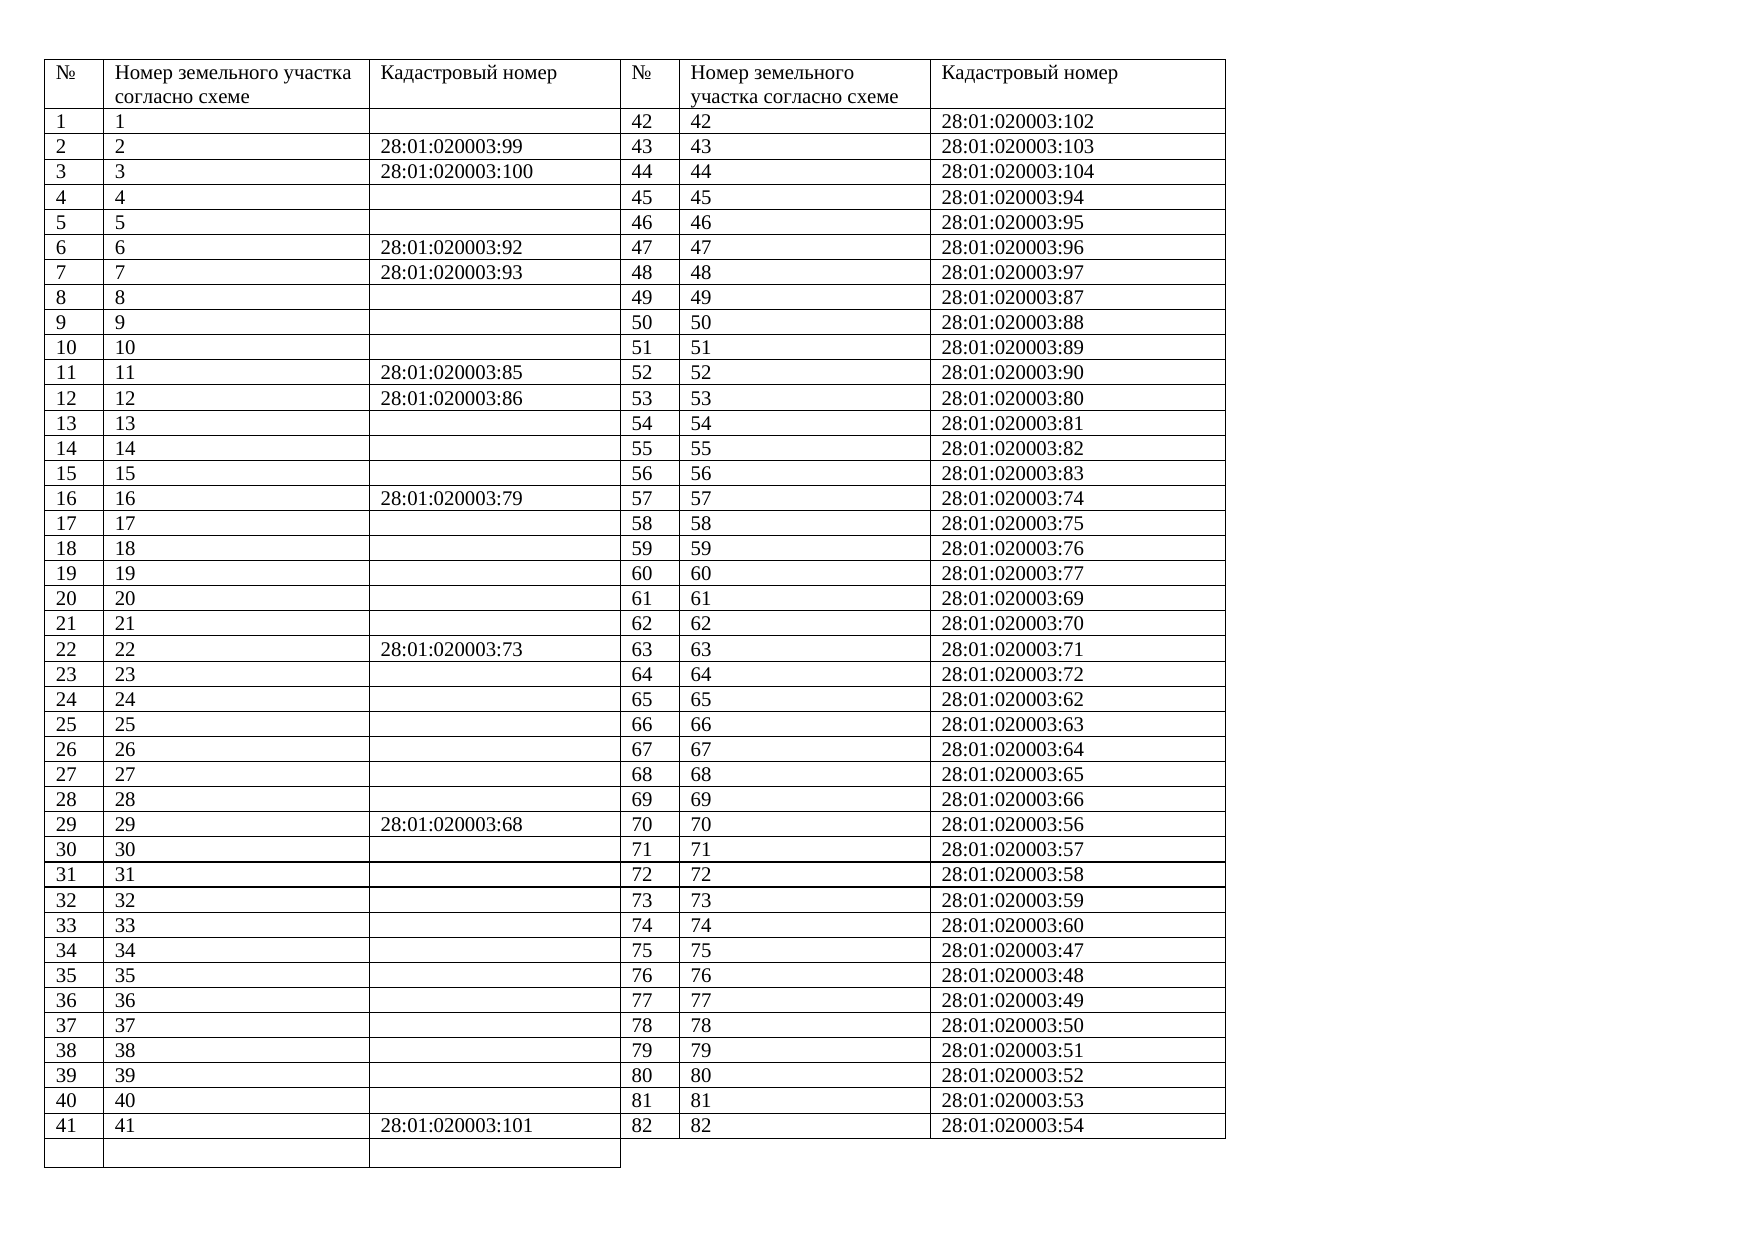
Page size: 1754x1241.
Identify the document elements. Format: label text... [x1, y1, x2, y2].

table_cell [370, 762, 620, 786]
table_cell 64 [680, 662, 930, 686]
table_cell 28:01:020003:51 [931, 1038, 1225, 1062]
table_cell 70 [680, 812, 930, 836]
table_cell 39 [104, 1063, 369, 1087]
table_cell 15 [104, 461, 369, 485]
table_cell 78 [621, 1013, 679, 1037]
table_cell 55 [621, 436, 679, 460]
table_cell 74 [621, 913, 679, 937]
table_cell 82 [621, 1114, 679, 1137]
table_cell 24 [104, 687, 369, 711]
table_cell 6 [104, 235, 369, 259]
table_cell 12 [104, 385, 369, 409]
table_cell [370, 1038, 620, 1062]
table_cell 28:01:020003:54 [931, 1114, 1225, 1137]
table_cell 63 [621, 636, 679, 661]
table_cell 43 [621, 134, 679, 158]
table_cell 17 [45, 511, 103, 535]
table_cell 20 [104, 586, 369, 610]
table_cell 65 [621, 687, 679, 711]
table_cell 66 [621, 712, 679, 736]
table_cell 58 [680, 511, 930, 535]
table_cell 69 [621, 787, 679, 811]
table_cell 28:01:020003:66 [931, 787, 1225, 811]
table_cell 80 [621, 1063, 679, 1087]
table_cell 28:01:020003:74 [931, 486, 1225, 510]
table_cell 14 [45, 436, 103, 460]
table_cell 44 [621, 160, 679, 183]
table_header № [45, 60, 103, 108]
table_cell 81 [621, 1088, 679, 1112]
table_cell [370, 913, 620, 937]
table_cell 58 [621, 511, 679, 535]
table_cell 19 [104, 561, 369, 585]
table_cell 5 [104, 210, 369, 234]
table_cell 32 [45, 888, 103, 912]
table_cell 81 [680, 1088, 930, 1112]
table_cell 8 [45, 285, 103, 309]
table_cell 71 [621, 837, 679, 861]
table_cell 32 [104, 888, 369, 912]
table_cell 60 [621, 561, 679, 585]
table_cell 28:01:020003:57 [931, 837, 1225, 861]
table_cell 14 [104, 436, 369, 460]
table_cell 28:01:020003:83 [931, 461, 1225, 485]
table_cell 9 [45, 310, 103, 334]
table_cell [370, 185, 620, 209]
table_cell 78 [680, 1013, 930, 1037]
table_cell 12 [45, 385, 103, 409]
table_cell 57 [680, 486, 930, 510]
table_cell [370, 461, 620, 485]
table_cell 4 [45, 185, 103, 209]
table_cell 34 [104, 938, 369, 962]
table_cell [370, 1088, 620, 1112]
table_cell [370, 1013, 620, 1037]
table_cell 48 [680, 260, 930, 284]
table_cell 28:01:020003:70 [931, 611, 1225, 635]
table_cell 77 [621, 988, 679, 1012]
table_cell 42 [680, 109, 930, 133]
table_header Номер земельного участка согласно схеме [104, 60, 369, 108]
table_header Кадастровый номер [931, 60, 1225, 108]
table_cell 64 [621, 662, 679, 686]
table_cell 28 [45, 787, 103, 811]
table_cell 10 [104, 335, 369, 359]
table_cell 49 [680, 285, 930, 309]
table_cell 28:01:020003:81 [931, 411, 1225, 434]
table_cell 28:01:020003:50 [931, 1013, 1225, 1037]
table_cell 59 [621, 536, 679, 560]
table_cell [45, 1139, 103, 1167]
table_cell 28:01:020003:65 [931, 762, 1225, 786]
table_cell 56 [680, 461, 930, 485]
table_cell 59 [680, 536, 930, 560]
table_cell 10 [45, 335, 103, 359]
table_cell 28:01:020003:100 [370, 160, 620, 183]
table_cell 67 [621, 737, 679, 761]
table_cell 50 [621, 310, 679, 334]
table_cell 66 [680, 712, 930, 736]
table_cell 28:01:020003:95 [931, 210, 1225, 234]
table_cell 41 [104, 1114, 369, 1137]
table_cell 13 [104, 411, 369, 434]
table_cell 21 [45, 611, 103, 635]
table_cell 28:01:020003:47 [931, 938, 1225, 962]
table_cell 25 [45, 712, 103, 736]
table_cell 75 [621, 938, 679, 962]
table_cell 68 [680, 762, 930, 786]
table_cell 28:01:020003:79 [370, 486, 620, 510]
table_cell 1 [45, 109, 103, 133]
table_cell 3 [104, 160, 369, 183]
table_header № [621, 60, 679, 108]
table_cell 16 [104, 486, 369, 510]
table_cell 52 [621, 360, 679, 384]
table_cell 61 [621, 586, 679, 610]
table_cell 51 [680, 335, 930, 359]
table_cell 23 [104, 662, 369, 686]
table_cell 28:01:020003:94 [931, 185, 1225, 209]
table_cell 28:01:020003:92 [370, 235, 620, 259]
table_cell 33 [45, 913, 103, 937]
table_cell 28:01:020003:93 [370, 260, 620, 284]
table_cell 49 [621, 285, 679, 309]
table_cell [104, 1139, 369, 1167]
table_cell 53 [680, 385, 930, 409]
table_cell 67 [680, 737, 930, 761]
table_cell 79 [680, 1038, 930, 1062]
table_cell 28:01:020003:89 [931, 335, 1225, 359]
table_cell 28:01:020003:104 [931, 160, 1225, 183]
table_cell 2 [104, 134, 369, 158]
table_cell 29 [45, 812, 103, 836]
table_cell 35 [45, 963, 103, 987]
table_cell 41 [45, 1114, 103, 1137]
table_cell 43 [680, 134, 930, 158]
table_cell 76 [621, 963, 679, 987]
table_cell 19 [45, 561, 103, 585]
table_cell 63 [680, 636, 930, 661]
table_header Кадастровый номер [370, 60, 620, 108]
table_cell 55 [680, 436, 930, 460]
table_cell [370, 963, 620, 987]
table_cell 9 [104, 310, 369, 334]
table_cell 31 [104, 863, 369, 886]
table_cell 28:01:020003:56 [931, 812, 1225, 836]
table_cell 28:01:020003:76 [931, 536, 1225, 560]
table_cell 73 [680, 888, 930, 912]
table_cell 3 [45, 160, 103, 183]
table_cell 74 [680, 913, 930, 937]
table_cell 28:01:020003:72 [931, 662, 1225, 686]
table_cell [370, 1063, 620, 1087]
table_cell 28:01:020003:82 [931, 436, 1225, 460]
table_cell 28:01:020003:59 [931, 888, 1225, 912]
table_cell 28:01:020003:52 [931, 1063, 1225, 1087]
table_cell 29 [104, 812, 369, 836]
table_cell 54 [621, 411, 679, 434]
table_cell 52 [680, 360, 930, 384]
table_cell [370, 1139, 620, 1167]
table_cell 22 [45, 636, 103, 661]
table_cell 28:01:020003:96 [931, 235, 1225, 259]
table_cell 11 [104, 360, 369, 384]
table_cell 46 [680, 210, 930, 234]
table_cell [370, 662, 620, 686]
table_cell 48 [621, 260, 679, 284]
table_cell 71 [680, 837, 930, 861]
table_cell 51 [621, 335, 679, 359]
table_cell 56 [621, 461, 679, 485]
table_cell [370, 411, 620, 434]
table_cell 28:01:020003:71 [931, 636, 1225, 661]
table_cell [370, 436, 620, 460]
table_cell 30 [45, 837, 103, 861]
table_cell 25 [104, 712, 369, 736]
table_cell 13 [45, 411, 103, 434]
table_cell 82 [680, 1114, 930, 1137]
table_cell 53 [621, 385, 679, 409]
table_cell [370, 561, 620, 585]
table_cell 26 [104, 737, 369, 761]
table_cell 39 [45, 1063, 103, 1087]
table_cell [370, 787, 620, 811]
table_cell 38 [45, 1038, 103, 1062]
table_cell 4 [104, 185, 369, 209]
table_cell 73 [621, 888, 679, 912]
table_cell 28:01:020003:86 [370, 385, 620, 409]
table_cell [370, 210, 620, 234]
table_cell 79 [621, 1038, 679, 1062]
table_cell [370, 586, 620, 610]
table_cell 60 [680, 561, 930, 585]
table_cell 40 [45, 1088, 103, 1112]
table_cell 26 [45, 737, 103, 761]
table_cell [370, 109, 620, 133]
table_cell 15 [45, 461, 103, 485]
table_cell 28:01:020003:101 [370, 1114, 620, 1137]
table_cell 28:01:020003:60 [931, 913, 1225, 937]
table_cell 65 [680, 687, 930, 711]
table_cell 24 [45, 687, 103, 711]
table_cell 75 [680, 938, 930, 962]
table_cell 45 [621, 185, 679, 209]
table_cell 28:01:020003:48 [931, 963, 1225, 987]
table_cell 23 [45, 662, 103, 686]
table_cell 36 [104, 988, 369, 1012]
table_cell 62 [680, 611, 930, 635]
table_cell [370, 511, 620, 535]
table_cell 28:01:020003:75 [931, 511, 1225, 535]
table_cell 38 [104, 1038, 369, 1062]
table_cell [370, 737, 620, 761]
table_cell 6 [45, 235, 103, 259]
table_cell [370, 687, 620, 711]
table_header Номер земельного участка согласно схеме [680, 60, 930, 108]
table_cell 45 [680, 185, 930, 209]
table_cell 35 [104, 963, 369, 987]
table_cell 77 [680, 988, 930, 1012]
table_cell 30 [104, 837, 369, 861]
table_cell 20 [45, 586, 103, 610]
table_cell 36 [45, 988, 103, 1012]
table_cell 47 [680, 235, 930, 259]
table_cell 28:01:020003:64 [931, 737, 1225, 761]
table_cell 70 [621, 812, 679, 836]
table_cell 1 [104, 109, 369, 133]
table_cell 8 [104, 285, 369, 309]
table_cell 18 [104, 536, 369, 560]
table_cell 80 [680, 1063, 930, 1087]
table_cell 28:01:020003:87 [931, 285, 1225, 309]
table_cell 50 [680, 310, 930, 334]
table_cell 28:01:020003:85 [370, 360, 620, 384]
table_cell 57 [621, 486, 679, 510]
table_cell 72 [621, 863, 679, 886]
table_cell [370, 837, 620, 861]
table_cell 5 [45, 210, 103, 234]
table_cell 28:01:020003:99 [370, 134, 620, 158]
table_cell 27 [104, 762, 369, 786]
table_cell 28:01:020003:69 [931, 586, 1225, 610]
table_cell 7 [45, 260, 103, 284]
table_cell 28:01:020003:63 [931, 712, 1225, 736]
table_cell 44 [680, 160, 930, 183]
table_cell 28:01:020003:90 [931, 360, 1225, 384]
table_cell 61 [680, 586, 930, 610]
table_cell [370, 536, 620, 560]
table_cell [370, 938, 620, 962]
table_cell 37 [45, 1013, 103, 1037]
table_cell [370, 712, 620, 736]
table_cell 34 [45, 938, 103, 962]
table_cell 28:01:020003:77 [931, 561, 1225, 585]
table_cell [370, 310, 620, 334]
table_cell [370, 988, 620, 1012]
table_cell 28:01:020003:80 [931, 385, 1225, 409]
table_cell 22 [104, 636, 369, 661]
table_cell 54 [680, 411, 930, 434]
table_cell 68 [621, 762, 679, 786]
table_cell 28:01:020003:97 [931, 260, 1225, 284]
table_cell 46 [621, 210, 679, 234]
table_cell 33 [104, 913, 369, 937]
table_cell 28:01:020003:103 [931, 134, 1225, 158]
table_cell 62 [621, 611, 679, 635]
table_cell 28:01:020003:68 [370, 812, 620, 836]
table_cell 37 [104, 1013, 369, 1037]
table_cell 27 [45, 762, 103, 786]
table_cell 2 [45, 134, 103, 158]
table_cell 28 [104, 787, 369, 811]
table_cell 28:01:020003:88 [931, 310, 1225, 334]
table_cell 11 [45, 360, 103, 384]
table_cell 21 [104, 611, 369, 635]
table_cell 16 [45, 486, 103, 510]
table_cell 47 [621, 235, 679, 259]
table_cell 28:01:020003:49 [931, 988, 1225, 1012]
table_cell [370, 888, 620, 912]
table_cell 18 [45, 536, 103, 560]
table_cell [370, 335, 620, 359]
table_cell 72 [680, 863, 930, 886]
table_cell [370, 863, 620, 886]
table_cell 28:01:020003:73 [370, 636, 620, 661]
table_cell 28:01:020003:102 [931, 109, 1225, 133]
table_cell 31 [45, 863, 103, 886]
table_cell [370, 285, 620, 309]
table_cell 69 [680, 787, 930, 811]
table_cell 42 [621, 109, 679, 133]
table_cell 40 [104, 1088, 369, 1112]
table_cell 7 [104, 260, 369, 284]
table_cell [370, 611, 620, 635]
table_cell 28:01:020003:53 [931, 1088, 1225, 1112]
table_cell 17 [104, 511, 369, 535]
table_cell 28:01:020003:62 [931, 687, 1225, 711]
table_cell 76 [680, 963, 930, 987]
table_cell 28:01:020003:58 [931, 863, 1225, 886]
